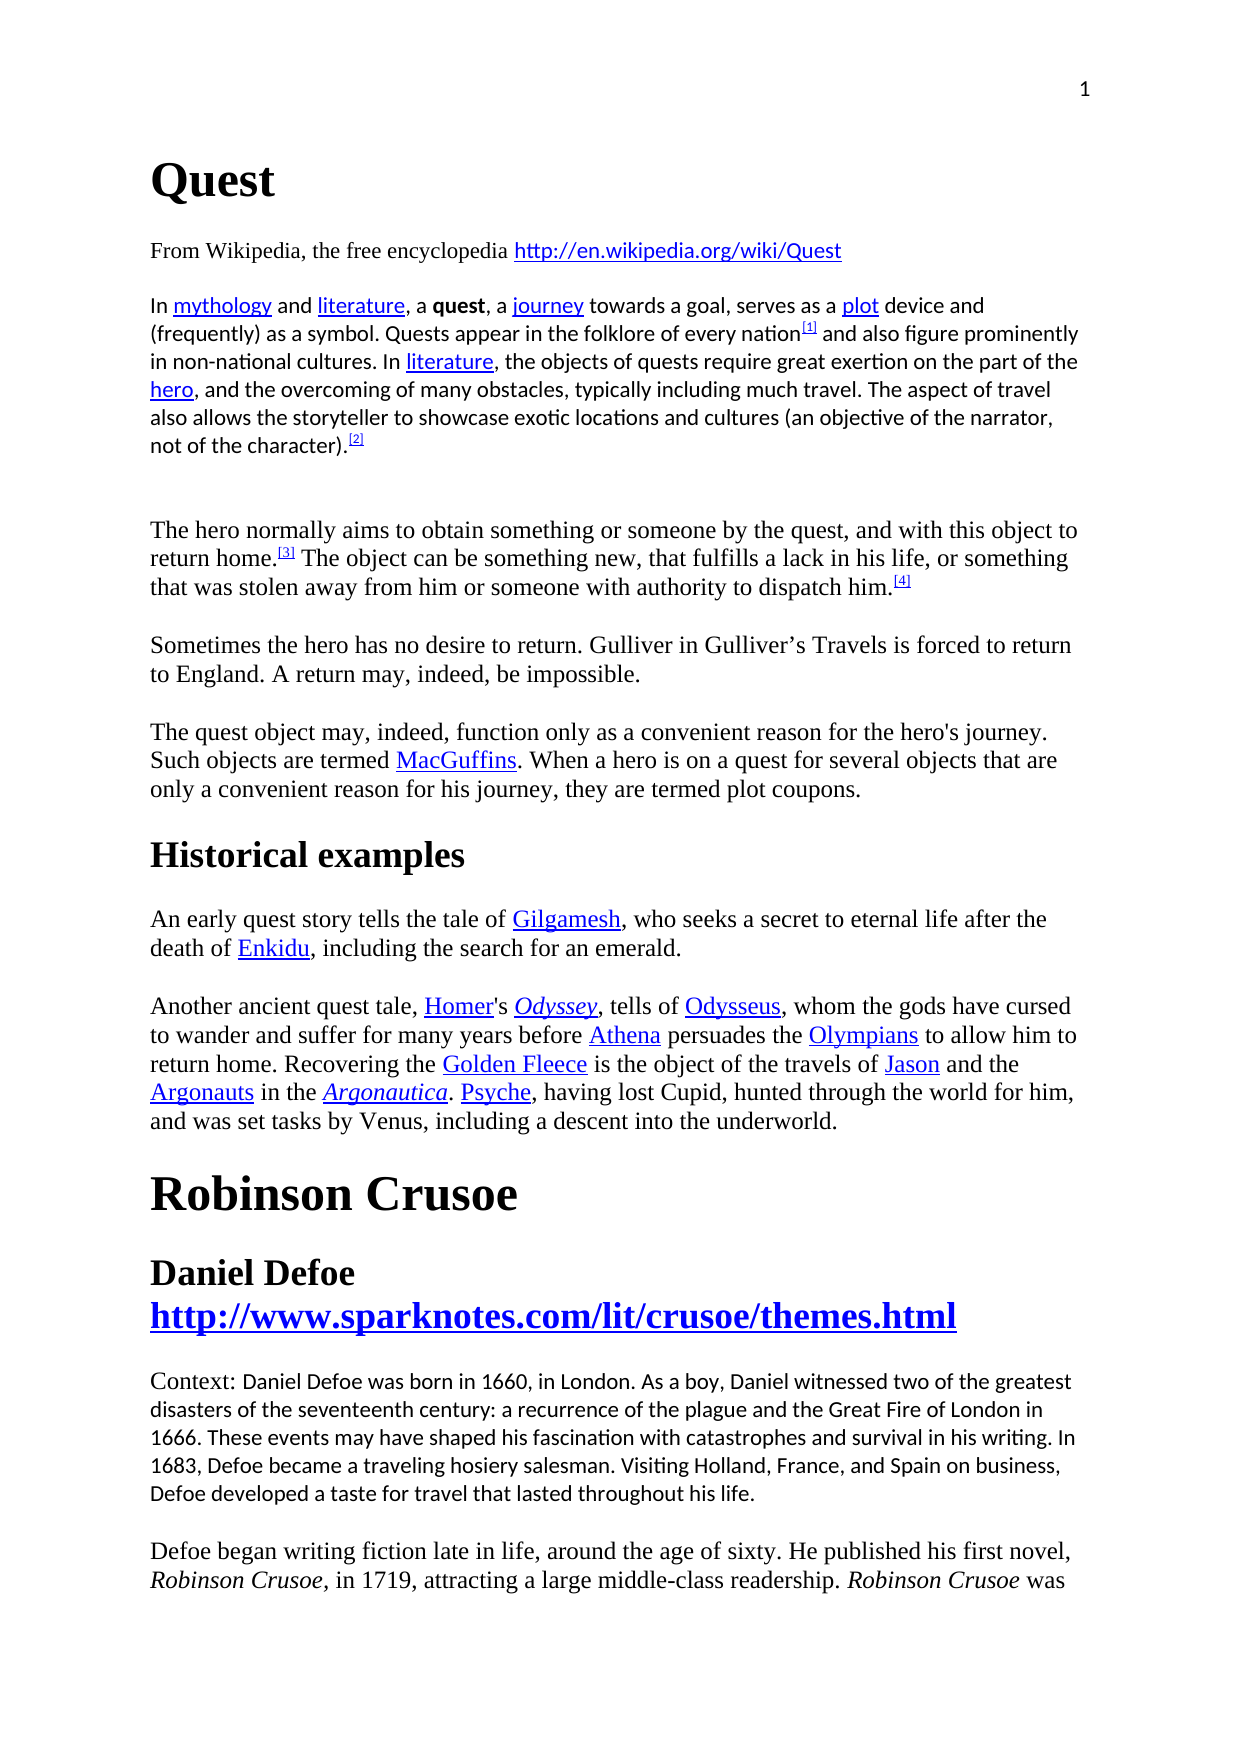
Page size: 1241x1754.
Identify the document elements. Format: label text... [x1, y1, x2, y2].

text Historical examples [150, 832, 1090, 875]
text The hero normally aims to obtain something or someone by the quest, and with this object to return home.[3] The object can be something new, that fulfills a lack in his life, or something that was stolen away from him or someone with authority to dispatch him.[4] [150, 515, 1090, 601]
text Another ancient quest tale, Homer's Odyssey, tells of Odysseus, whom the gods have cursed to wander and suffer for many years before Athena persuades the Olympians to allow him to return home. Recovering the Golden Fleece is the object of the travels of Jason and the Argonauts in the Argonautica. Psyche, having lost Cupid, hunted through the world for him, and was set tasks by Venus, including a descent into the underworld. [150, 991, 1090, 1135]
text Quest [150, 150, 1090, 207]
text Sometimes the hero has no desire to return. Gulliver in Gulliver’s Travels is forced to return to England. A return may, indeed, be impossible. [150, 630, 1090, 688]
text An early quest story tells the tale of Gilgamesh, who seeks a secret to eternal life after the death of Enkidu, including the search for an emerald. [150, 904, 1090, 962]
text In mythology and literature, a quest, a journey towards a goal, serves as a plot device and (frequently) as a symbol. Quests appear in the folklore of every nation[1] and also figure prominently in non-national cultures. In literature, the objects of quests require great exertion on the part of the hero, and the overcoming of many obstacles, typically including much travel. The aspect of travel also allows the storyteller to showcase exotic locations and cultures (an objective of the narrator, not of the character).[2] [150, 291, 1090, 459]
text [150, 1536, 1090, 1594]
text Robinson Crusoe [150, 1164, 1090, 1222]
text Context: Daniel Defoe was born in 1660, in London. As a boy, Daniel witnessed two of the greatest disasters of the seventeenth century: a recurrence of the plague and the Great Fire of London in 1666. These events may have shaped his fascination with catastrophes and survival in his writing. In 1683, Defoe became a traveling hosiery salesman. Visiting Holland, France, and Spain on business, Defoe developed a taste for travel that lasted throughout his life. [150, 1366, 1090, 1507]
text Daniel Defoe http://www.sparknotes.com/lit/crusoe/themes.html [150, 1251, 1090, 1337]
text The quest object may, indeed, function only as a convenient reason for the hero's journey. Such objects are termed MacGuffins. When a hero is on a quest for several objects that are only a convenient reason for his journey, they are termed plot coupons. [150, 717, 1090, 803]
text From Wikipedia, the free encyclopedia http://en.wikipedia.org/wiki/Quest [150, 237, 1090, 265]
